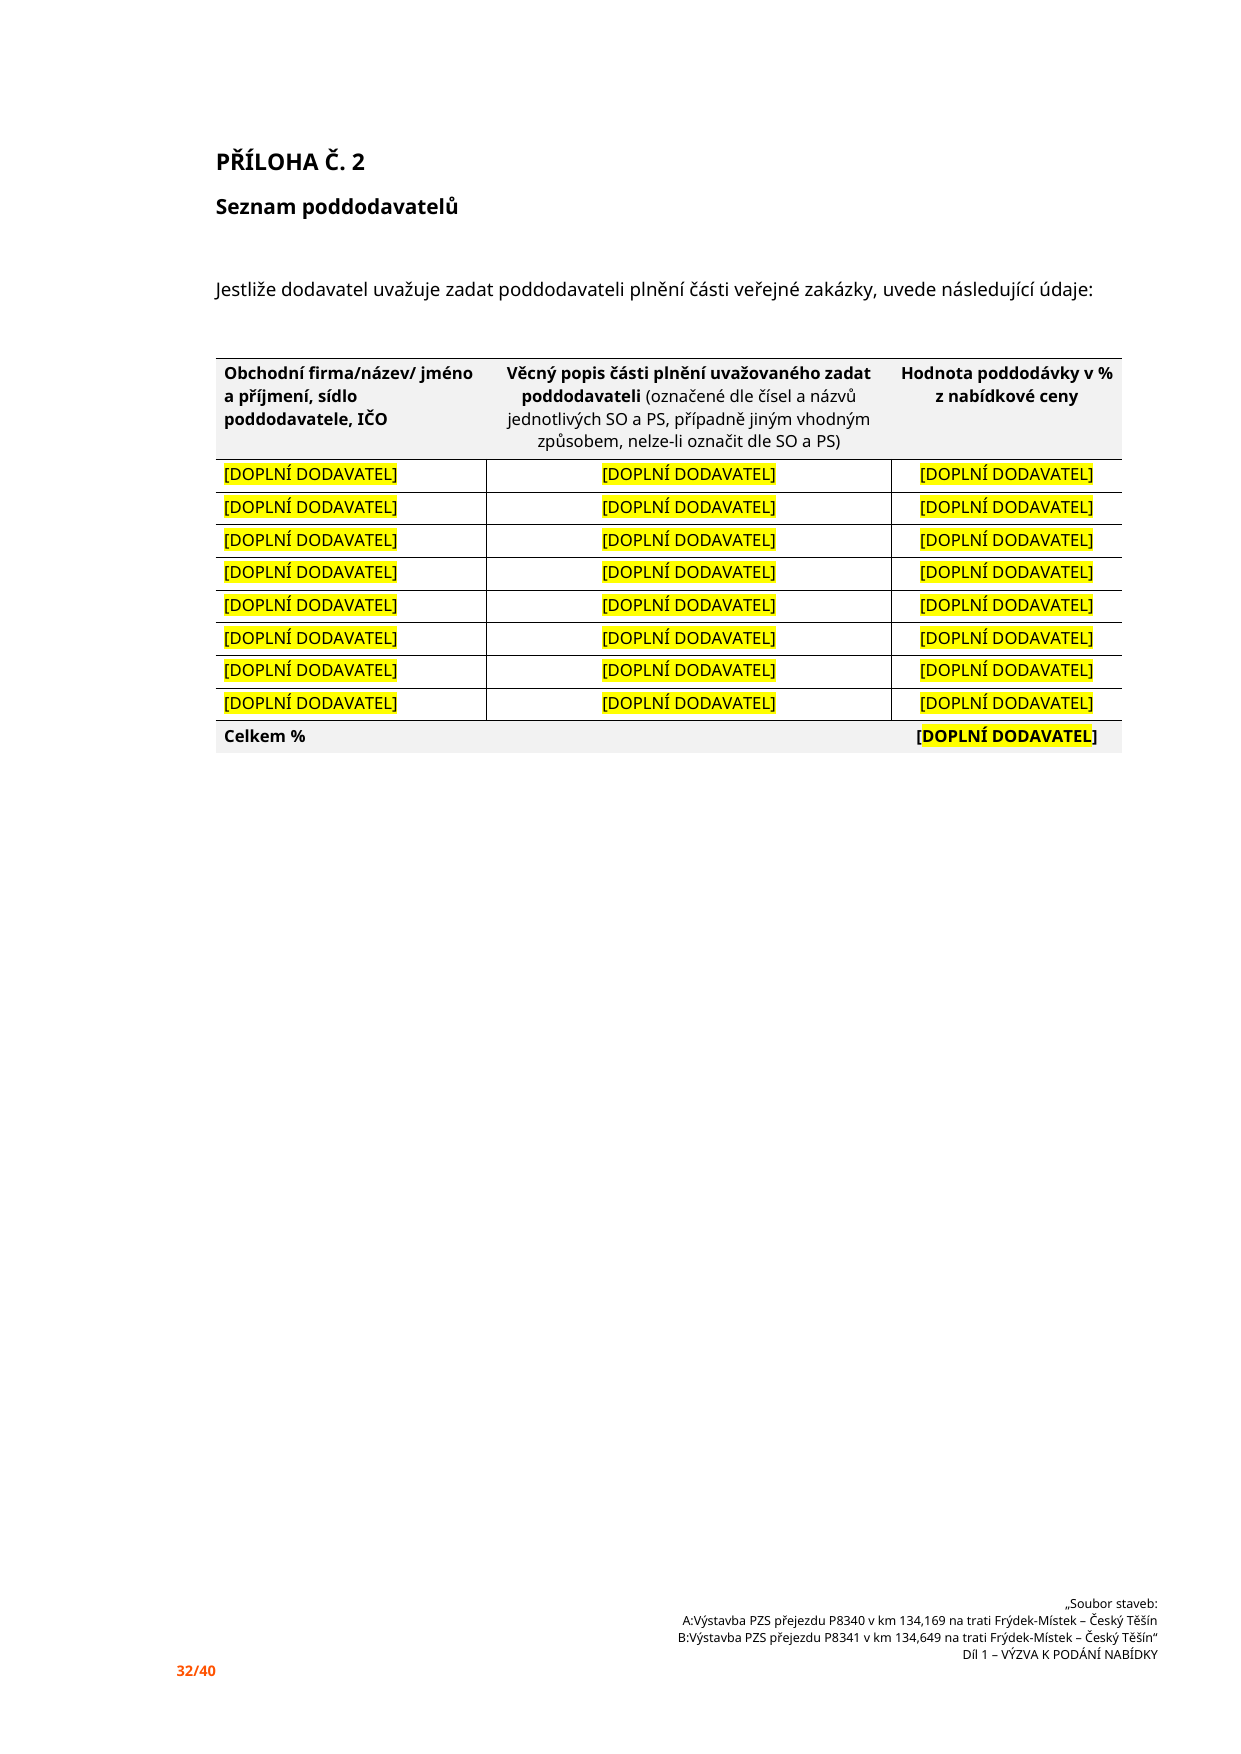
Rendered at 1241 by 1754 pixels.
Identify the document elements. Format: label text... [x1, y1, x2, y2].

table_cell [DOPLNÍ DODAVATEL] [487, 591, 891, 622]
table_cell [DOPLNÍ DODAVATEL] [892, 591, 1122, 622]
table_cell [DOPLNÍ DODAVATEL] [216, 623, 486, 655]
table_cell [DOPLNÍ DODAVATEL] [891, 721, 1122, 753]
table_cell Celkem % [216, 721, 486, 753]
table_cell [DOPLNÍ DODAVATEL] [216, 656, 486, 688]
text Jestliže dodavatel uvažuje zadat poddodavateli plnění části veřejné zakázky, uvede následující údaje: [216, 277, 1122, 302]
table_cell [DOPLNÍ DODAVATEL] [892, 525, 1122, 557]
table_cell [DOPLNÍ DODAVATEL] [216, 689, 486, 720]
table_cell [DOPLNÍ DODAVATEL] [216, 460, 486, 491]
table_cell [DOPLNÍ DODAVATEL] [892, 656, 1122, 688]
table_cell [DOPLNÍ DODAVATEL] [892, 689, 1122, 720]
table_header Obchodní firma/název/ jméno a příjmení, sídlo poddodavatele, IČO [216, 359, 486, 459]
table_header Věcný popis části plnění uvažovaného zadat poddodavateli (označené dle čísel a názvů jednotlivých SO a PS, případně jiným vhodným způsobem, nelze-li označit dle SO a PS) [486, 359, 891, 459]
table_cell [DOPLNÍ DODAVATEL] [487, 558, 891, 589]
table_cell [DOPLNÍ DODAVATEL] [487, 656, 891, 688]
table_cell [DOPLNÍ DODAVATEL] [892, 623, 1122, 655]
table_cell [DOPLNÍ DODAVATEL] [216, 558, 486, 589]
table_header Hodnota poddodávky v % z nabídkové ceny [891, 359, 1122, 459]
table_cell [486, 721, 891, 753]
text Seznam poddodavatelů [216, 192, 1122, 221]
table_cell [DOPLNÍ DODAVATEL] [487, 493, 891, 524]
table_cell [DOPLNÍ DODAVATEL] [487, 460, 891, 491]
table_cell [DOPLNÍ DODAVATEL] [216, 525, 486, 557]
table_cell [DOPLNÍ DODAVATEL] [892, 558, 1122, 589]
table_cell [DOPLNÍ DODAVATEL] [892, 460, 1122, 491]
text Příloha č. 2 [216, 146, 1122, 177]
table_cell [DOPLNÍ DODAVATEL] [487, 689, 891, 720]
table_cell [DOPLNÍ DODAVATEL] [216, 493, 486, 524]
table_cell [DOPLNÍ DODAVATEL] [487, 623, 891, 655]
table_cell [DOPLNÍ DODAVATEL] [487, 525, 891, 557]
table_cell [DOPLNÍ DODAVATEL] [892, 493, 1122, 524]
table_cell [DOPLNÍ DODAVATEL] [216, 591, 486, 622]
